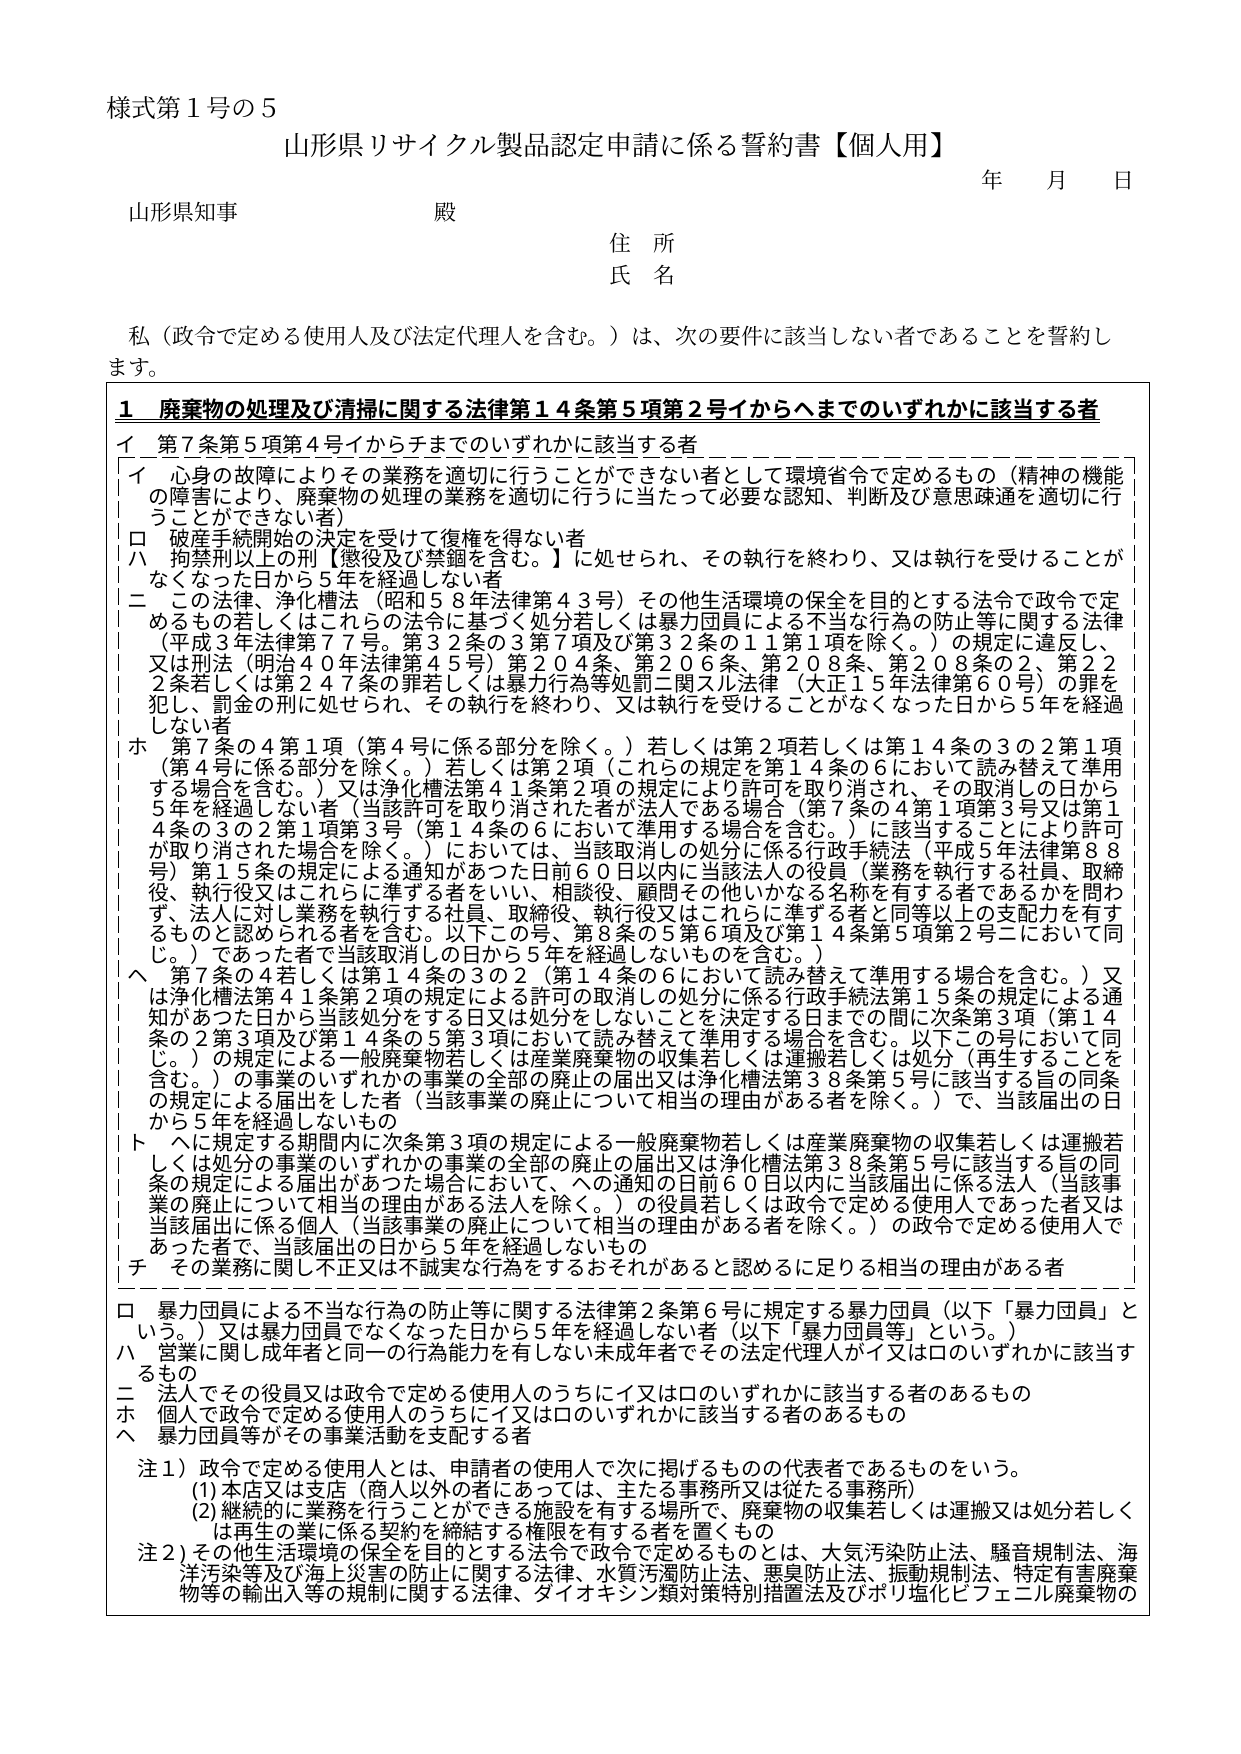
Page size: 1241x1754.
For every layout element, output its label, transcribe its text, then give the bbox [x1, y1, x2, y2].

text 住 所 [106, 226, 1134, 258]
text 山形県知事 殿 [106, 195, 1134, 226]
text 氏 名 [106, 258, 1134, 289]
text 私（政令で定める使用人及び法定代理人を含む。）は、次の要件に該当しない者であることを誓約します。 [106, 319, 1134, 382]
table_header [107, 383, 1149, 1615]
text 年 月 日 [106, 163, 1134, 195]
text 様式第１号の５ [106, 89, 1134, 124]
text 山形県リサイクル製品認定申請に係る誓約書【個人用】 [106, 124, 1134, 163]
